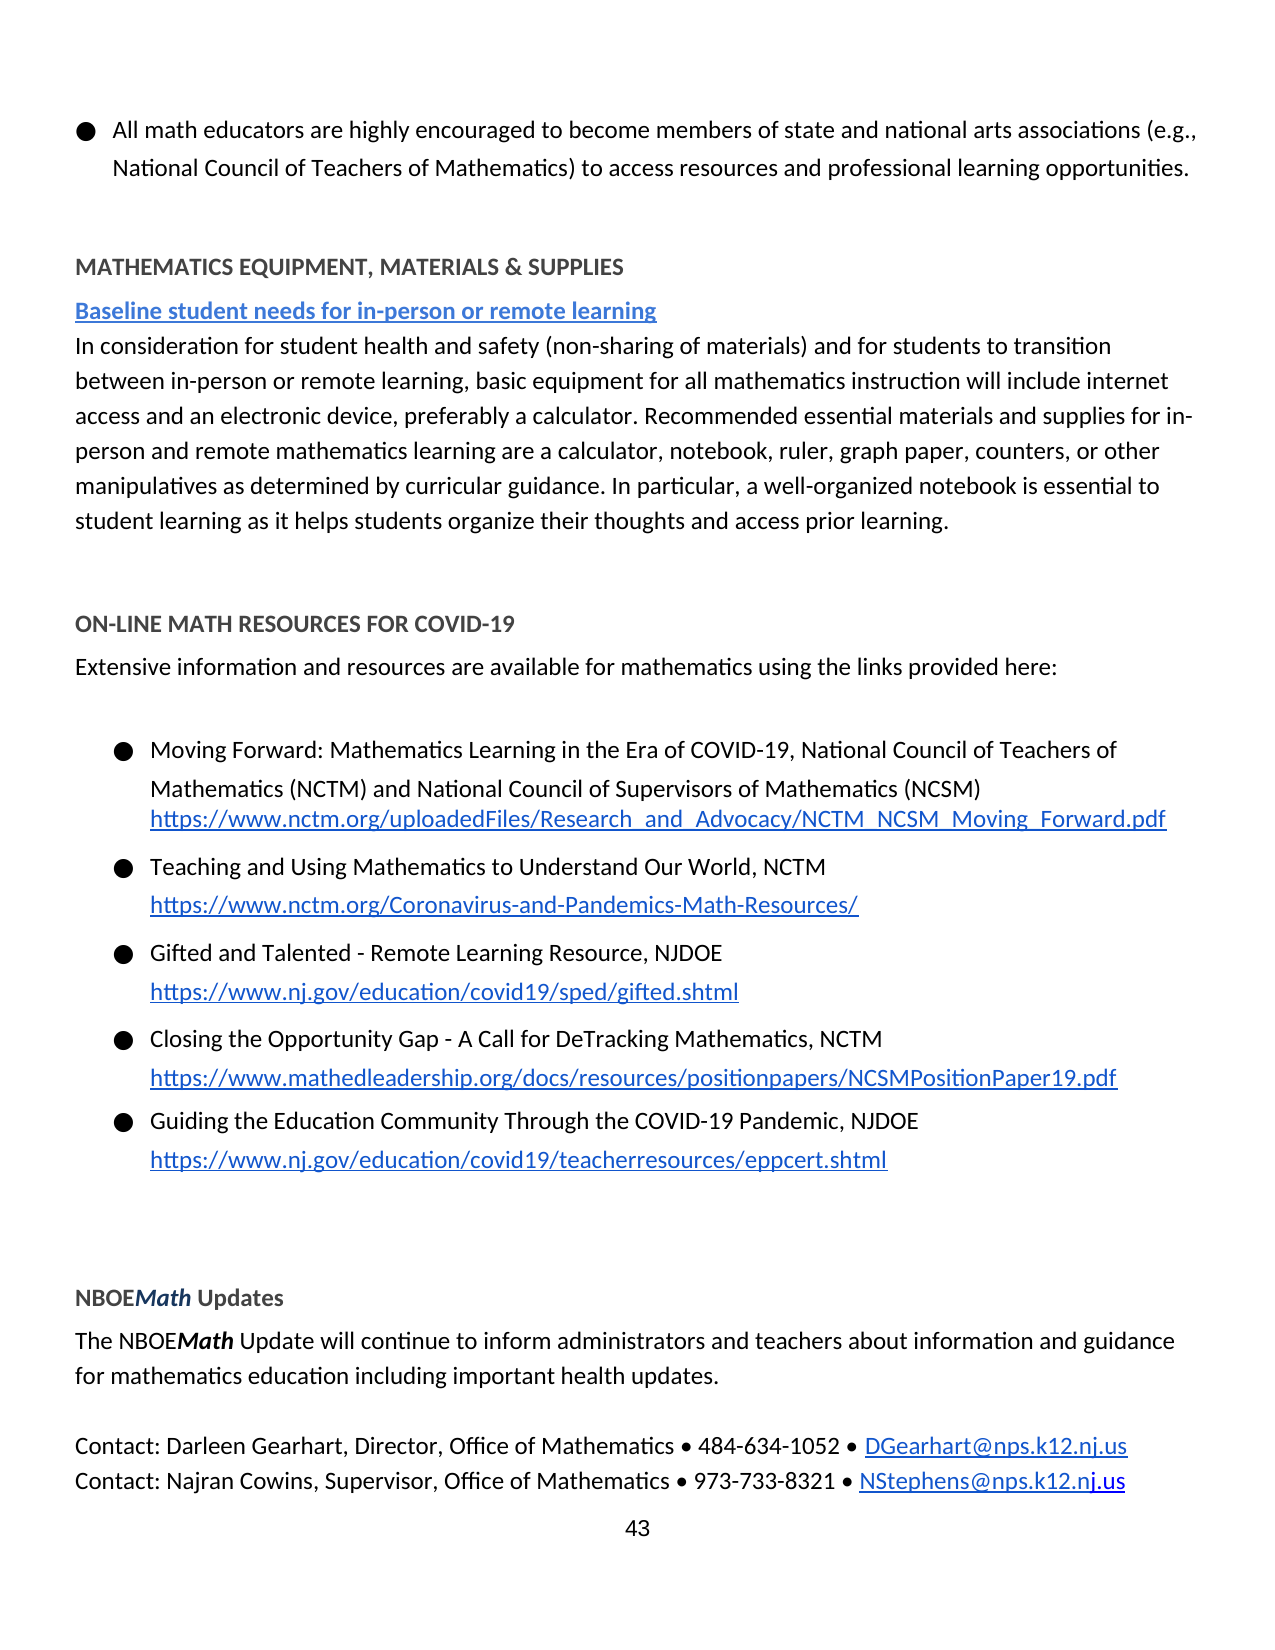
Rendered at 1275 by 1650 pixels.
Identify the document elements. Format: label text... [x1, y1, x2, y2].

list All math educators are highly encouraged to become members of state and national arts associations (e.g., National Council of Teachers of Mathematics) to access resources and professional learning opportunities. [75, 101, 1200, 183]
subtitle NBOEMath Updates [75, 1282, 1200, 1313]
text Baseline student needs for in-person or remote learning [75, 295, 1200, 325]
text Contact: Darleen Gearhart, Director, Office of Mathematics • 484-634-1052 • DGearhart@nps.k12.nj.us [75, 1430, 1200, 1461]
text https://www.nj.gov/education/covid19/teacherresources/eppcert.shtml [150, 1144, 1200, 1174]
subtitle ON-LINE MATH RESOURCES FOR COVID-19 [75, 608, 1200, 639]
list Guiding the Education Community Through the COVID-19 Pandemic, NJDOE [112, 1092, 1200, 1144]
text Contact: Najran Cowins, Supervisor, Office of Mathematics • 973-733-8321 • NStephens@nps.k12.nj.us [75, 1465, 1200, 1496]
text Extensive information and resources are available for mathematics using the links provided here: [75, 651, 1200, 682]
list Gifted and Talented - Remote Learning Resource, NJDOE [112, 924, 1200, 976]
text https://www.nctm.org/uploadedFiles/Research_and_Advocacy/NCTM_NCSM_Moving_Forward.pdf [150, 803, 1200, 834]
list Closing the Opportunity Gap - A Call for DeTracking Mathematics, NCTM https://www.mathedleadership.org/docs/resources/positionpapers/NCSMPositionPaper19.pdf [112, 1011, 1200, 1092]
subtitle MATHEMATICS EQUIPMENT, MATERIALS & SUPPLIES [75, 251, 1200, 282]
text https://www.nj.gov/education/covid19/sped/gifted.shtml [150, 976, 1200, 1006]
text In consideration for student health and safety (non-sharing of materials) and for students to transition between in-person or remote learning, basic equipment for all mathematics instruction will include internet access and an electronic device, preferably a calculator. Recommended essential materials and supplies for in-person and remote mathematics learning are a calculator, notebook, ruler, graph paper, counters, or other manipulatives as determined by curricular guidance. In particular, a well-organized notebook is essential to student learning as it helps students organize their thoughts and access prior learning. [75, 330, 1200, 535]
text https://www.nctm.org/Coronavirus-and-Pandemics-Math-Resources/ [150, 889, 1200, 920]
text The NBOEMath Update will continue to inform administrators and teachers about information and guidance for mathematics education including important health updates. [75, 1325, 1200, 1391]
list Teaching and Using Mathematics to Understand Our World, NCTM [112, 838, 1200, 889]
list Moving Forward: Mathematics Learning in the Era of COVID-19, National Council of Teachers of Mathematics (NCTM) and National Council of Supervisors of Mathematics (NCSM) [112, 721, 1200, 803]
